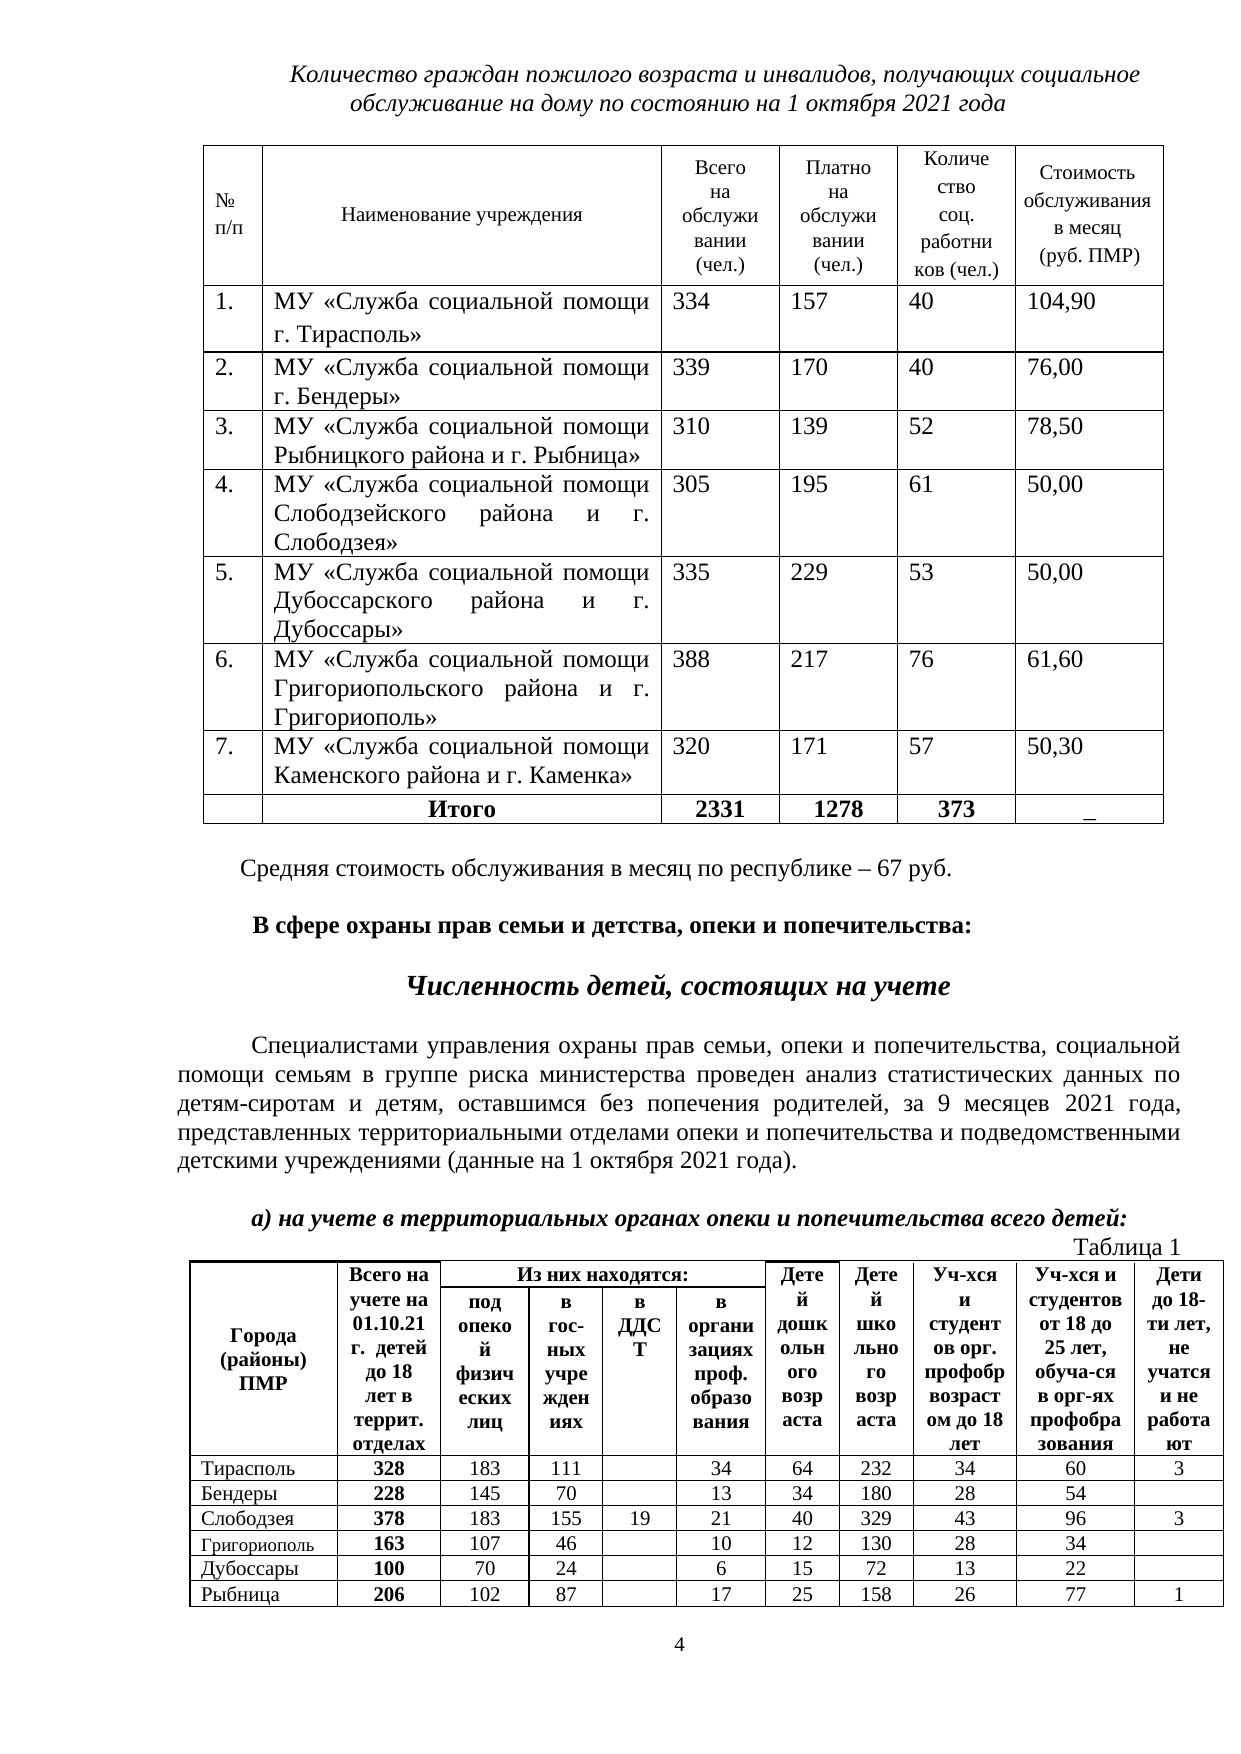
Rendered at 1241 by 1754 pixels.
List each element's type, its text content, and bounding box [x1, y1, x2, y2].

table_cell 107 [441, 1531, 528, 1555]
table_cell 54 [1017, 1481, 1134, 1505]
table_cell 102 [441, 1581, 528, 1606]
table_cell 3 [1135, 1456, 1223, 1480]
text Таблица 1 [177, 1232, 1181, 1260]
table_cell 2. [204, 353, 262, 410]
table_cell 70 [530, 1481, 602, 1505]
table_cell 60 [1017, 1456, 1134, 1480]
table_cell 334 [662, 286, 779, 351]
table_cell 158 [840, 1581, 913, 1606]
table_header Наименование учреждения [263, 146, 661, 285]
table_header Из них находятся: [441, 1261, 765, 1286]
table_cell 22 [1017, 1556, 1134, 1580]
table_cell 17 [677, 1581, 765, 1606]
table_cell 87 [530, 1581, 602, 1606]
table_cell [603, 1556, 676, 1580]
table_cell 34 [1017, 1531, 1134, 1555]
table_cell Слободзея [191, 1506, 337, 1530]
table_cell 50,30 [1016, 731, 1163, 793]
table_cell 7. [204, 731, 262, 793]
table_cell 329 [840, 1506, 913, 1530]
table_cell 111 [530, 1456, 602, 1480]
table_header Детей дошкольного возраста [766, 1263, 839, 1455]
table_cell 15 [766, 1556, 839, 1580]
table_cell _ [1016, 795, 1163, 823]
table_cell [603, 1581, 676, 1606]
table_cell 10 [677, 1531, 765, 1555]
table_cell 130 [840, 1531, 913, 1555]
table_cell под опекой физических лиц [441, 1288, 528, 1455]
table_cell 50,00 [1016, 557, 1163, 643]
table_header Количе ство соц. работни ков (чел.) [898, 146, 1015, 285]
table_cell 46 [530, 1531, 602, 1555]
table_cell 4. [204, 470, 262, 556]
table_cell 61,60 [1016, 644, 1163, 730]
table_cell 34 [766, 1481, 839, 1505]
table_cell 40 [898, 286, 1015, 351]
table_cell 28 [914, 1531, 1016, 1555]
table_cell МУ «Служба социальной помощи Григориопольского района и г. Григориополь» [263, 644, 661, 730]
table_cell 2331 [662, 795, 779, 823]
table_cell 139 [780, 411, 897, 468]
table_cell 183 [441, 1506, 528, 1530]
table_header Города (районы) ПМР [191, 1263, 337, 1455]
table_cell 70 [441, 1556, 528, 1580]
table_cell 57 [898, 731, 1015, 793]
table_cell 1278 [780, 795, 897, 823]
table_cell 157 [780, 286, 897, 351]
table_cell 217 [780, 644, 897, 730]
table_header Детей школьного возраста [840, 1261, 913, 1455]
table_cell 50,00 [1016, 470, 1163, 556]
table_cell 320 [662, 731, 779, 793]
table_cell Бендеры [191, 1481, 337, 1505]
table_cell 305 [662, 470, 779, 556]
table_header Платно на обслужи вании (чел.) [780, 146, 897, 285]
table_cell 100 [338, 1556, 440, 1580]
table_cell 40 [766, 1506, 839, 1530]
table_cell 180 [840, 1481, 913, 1505]
table_cell 76,00 [1016, 353, 1163, 410]
table_cell [603, 1531, 676, 1555]
table_cell 3. [204, 411, 262, 468]
table_cell 206 [338, 1581, 440, 1606]
table_cell 388 [662, 644, 779, 730]
table_cell МУ «Служба социальной помощи Слободзейского района и г. Слободзея» [263, 470, 661, 556]
table_cell 34 [677, 1456, 765, 1480]
table_cell в ДДСТ [603, 1288, 676, 1455]
table_cell 40 [898, 353, 1015, 410]
table_cell 96 [1017, 1506, 1134, 1530]
table_cell МУ «Служба социальной помощи г. Тирасполь» [263, 286, 661, 351]
table_cell [204, 795, 262, 823]
table_cell 64 [766, 1456, 839, 1480]
table_cell Тирасполь [191, 1456, 337, 1480]
table_cell 5. [204, 557, 262, 643]
table_header Стоимость обслуживания в месяц (руб. ПМР) [1016, 146, 1163, 285]
table_header Дети до 18-ти лет, не учатся и не работают [1135, 1261, 1223, 1455]
table_cell 171 [780, 731, 897, 793]
table_cell 24 [530, 1556, 602, 1580]
text Средняя стоимость обслуживания в месяц по республике – 67 руб. [177, 853, 1181, 882]
table_cell 1. [204, 286, 262, 351]
table_cell 229 [780, 557, 897, 643]
table_cell в организациях проф. образования [677, 1288, 765, 1455]
table_cell 378 [338, 1506, 440, 1530]
table_cell 195 [780, 470, 897, 556]
table_cell 13 [914, 1556, 1016, 1580]
table_cell 328 [338, 1456, 440, 1480]
table_cell 232 [840, 1456, 913, 1480]
table_cell МУ «Служба социальной помощи Каменского района и г. Каменка» [263, 731, 661, 793]
table_cell 25 [766, 1581, 839, 1606]
text В сфере охраны прав семьи и детства, опеки и попечительства: [177, 911, 1181, 939]
table_cell 28 [914, 1481, 1016, 1505]
table_cell 228 [338, 1481, 440, 1505]
table_header Всего на учете на 01.10.21г. детей до 18 лет в террит. отделах [338, 1263, 440, 1455]
table_cell 6. [204, 644, 262, 730]
table_cell 13 [677, 1481, 765, 1505]
table_cell 34 [914, 1456, 1016, 1480]
table_cell 1 [1135, 1581, 1223, 1606]
table_cell [1135, 1531, 1223, 1555]
table_header Уч-хся и студентов от 18 до 25 лет, обуча-ся в орг-ях профобразования [1016, 1261, 1134, 1455]
table_cell 43 [914, 1506, 1016, 1530]
table_cell 52 [898, 411, 1015, 468]
table_cell 78,50 [1016, 411, 1163, 468]
table_cell 155 [530, 1506, 602, 1530]
text Численность детей, состоящих на учете [177, 968, 1181, 1002]
table_cell 339 [662, 353, 779, 410]
table_cell 6 [677, 1556, 765, 1580]
table_cell МУ «Служба социальной помощи г. Бендеры» [263, 353, 661, 410]
table_cell МУ «Служба социальной помощи Рыбницкого района и г. Рыбница» [263, 411, 661, 468]
table_cell 183 [441, 1456, 528, 1480]
table_cell [603, 1481, 676, 1505]
table_cell 76 [898, 644, 1015, 730]
table_cell Григориополь [191, 1531, 337, 1555]
text а) на учете в территориальных органах опеки и попечительства всего детей: [177, 1203, 1181, 1232]
table_cell 170 [780, 353, 897, 410]
table_cell [603, 1456, 676, 1480]
table_cell 335 [662, 557, 779, 643]
table_header Уч-хся и студентов орг. профобрвозрастом до 18 лет [913, 1261, 1016, 1455]
table_cell 12 [766, 1531, 839, 1555]
table_cell 77 [1017, 1581, 1134, 1606]
table_cell 19 [603, 1506, 676, 1530]
table_cell 373 [898, 795, 1015, 823]
table_cell 145 [441, 1481, 528, 1505]
table_cell 61 [898, 470, 1015, 556]
table_cell 72 [840, 1556, 913, 1580]
table_cell Дубоссары [191, 1556, 337, 1580]
table_cell 310 [662, 411, 779, 468]
table_header № п/п [204, 146, 262, 285]
text Количество граждан пожилого возраста и инвалидов, получающих социальное обслуживание на дому по состоянию на 1 октября 2021 года [177, 59, 1181, 117]
table_cell 26 [914, 1581, 1016, 1606]
table_cell Итого [263, 795, 661, 823]
table_cell 104,90 [1016, 286, 1163, 351]
table_cell 21 [677, 1506, 765, 1530]
table_cell [1135, 1481, 1223, 1505]
table_cell МУ «Служба социальной помощи Дубоссарского района и г. Дубоссары» [263, 557, 661, 643]
table_cell Рыбница [191, 1581, 337, 1606]
table_cell 163 [338, 1531, 440, 1555]
table_cell в гос-ных учреждениях [530, 1288, 602, 1455]
text Специалистами управления охраны прав семьи, опеки и попечительства, социальной помощи семьям в группе риска министерства проведен анализ статистических данных по детям-сиротам и детям, оставшимся без попечения родителей, за 9 месяцев 2021 года, представленных территориальными отделами опеки и попечительства и подведомственными детскими учреждениями (данные на 1 октября 2021 года). [177, 1030, 1181, 1174]
table_cell [1135, 1556, 1223, 1580]
table_header Всего на обслужи вании (чел.) [662, 146, 779, 285]
table_cell 3 [1135, 1506, 1223, 1530]
table_cell 53 [898, 557, 1015, 643]
